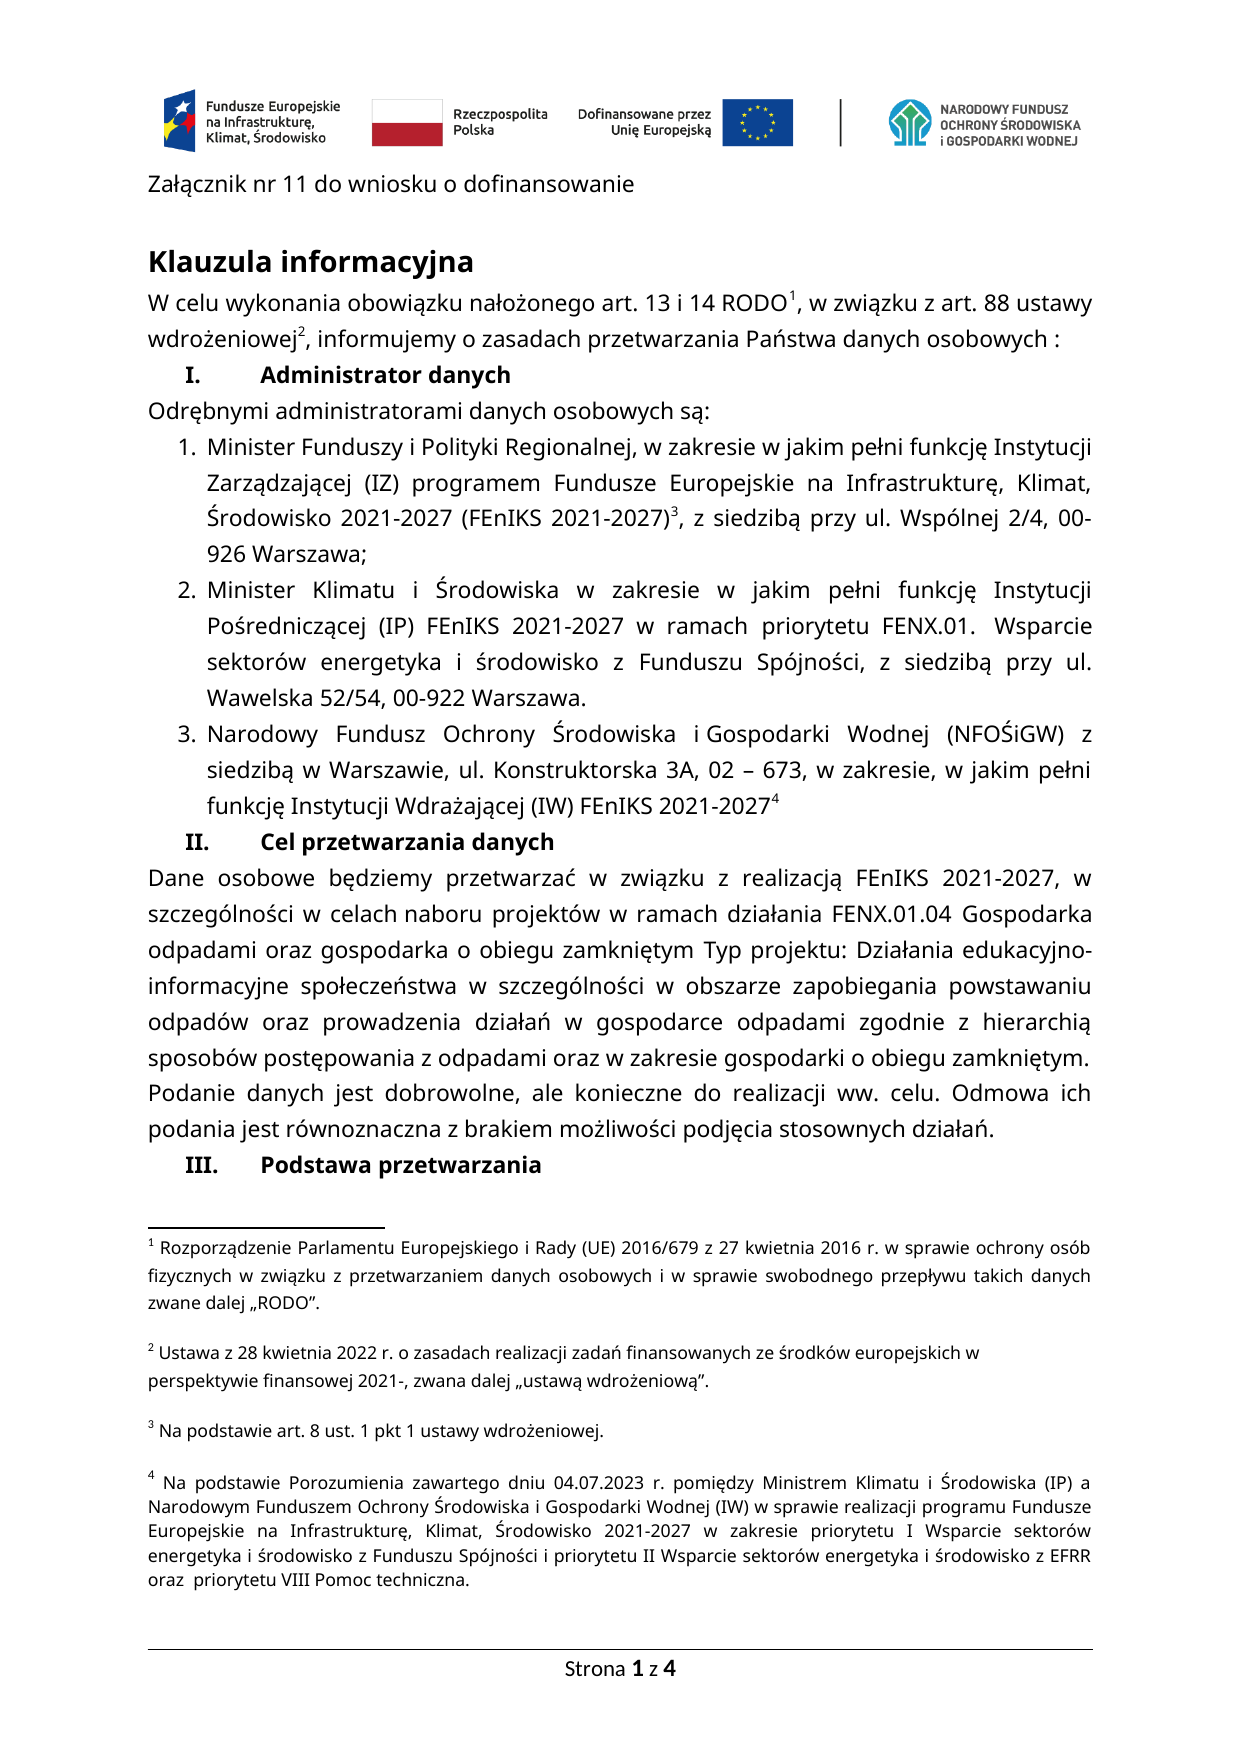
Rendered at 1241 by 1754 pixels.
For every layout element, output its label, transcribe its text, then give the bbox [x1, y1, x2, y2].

text Podanie danych jest dobrowolne, ale konieczne do realizacji ww. celu. Odmowa ich podania jest równoznaczna z brakiem możliwości podjęcia stosownych działań. [148, 1077, 1093, 1144]
list Administrator danych [185, 359, 1093, 390]
text Dane osobowe będziemy przetwarzać w związku z realizacją FEnIKS 2021-2027, w szczególności w celach naboru projektów w ramach działania FENX.01.04 Gospodarka odpadami oraz gospodarka o obiegu zamkniętym Typ projektu: Działania edukacyjno-informacyjne społeczeństwa w szczególności w obszarze zapobiegania powstawaniu odpadów oraz prowadzenia działań w gospodarce odpadami zgodnie z hierarchią sposobów postępowania z odpadami oraz w zakresie gospodarki o obiegu zamkniętym. [148, 862, 1093, 1073]
text Odrębnymi administratorami danych osobowych są: [148, 394, 1093, 426]
subtitle Klauzula informacyjna [148, 241, 1093, 281]
picture [147, 73, 1093, 168]
text Załącznik nr 11 do wniosku o dofinansowanie [148, 168, 1093, 199]
list Cel przetwarzania danych [185, 826, 1093, 857]
list Minister Klimatu i Środowiska w zakresie w jakim pełni funkcję Instytucji Pośredniczącej (IP) FEnIKS 2021-2027 w ramach priorytetu FENX.01. Wsparcie sektorów energetyka i środowisko z Funduszu Spójności, z siedzibą przy ul. Wawelska 52/54, 00-922 Warszawa. [177, 574, 1093, 713]
list Narodowy Fundusz Ochrony Środowiska i Gospodarki Wodnej (NFOŚiGW) z siedzibą w Warszawie, ul. Konstruktorska 3A, 02 – 673, w zakresie, w jakim pełni funkcję Instytucji Wdrażającej (IW) FEnIKS 2021-2027 [177, 718, 1093, 821]
text W celu wykonania obowiązku nałożonego art. 13 i 14 RODO, w związku z art. 88 ustawy wdrożeniowej, informujemy o zasadach przetwarzania Państwa danych osobowych : [148, 287, 1093, 354]
list Minister Funduszy i Polityki Regionalnej, w zakresie w jakim pełni funkcję Instytucji Zarządzającej (IZ) programem Fundusze Europejskie na Infrastrukturę, Klimat, Środowisko 2021-2027 (FEnIKS 2021-2027), z siedzibą przy ul. Wspólnej 2/4, 00-926 Warszawa; [177, 431, 1093, 569]
list Podstawa przetwarzania [185, 1149, 1093, 1181]
